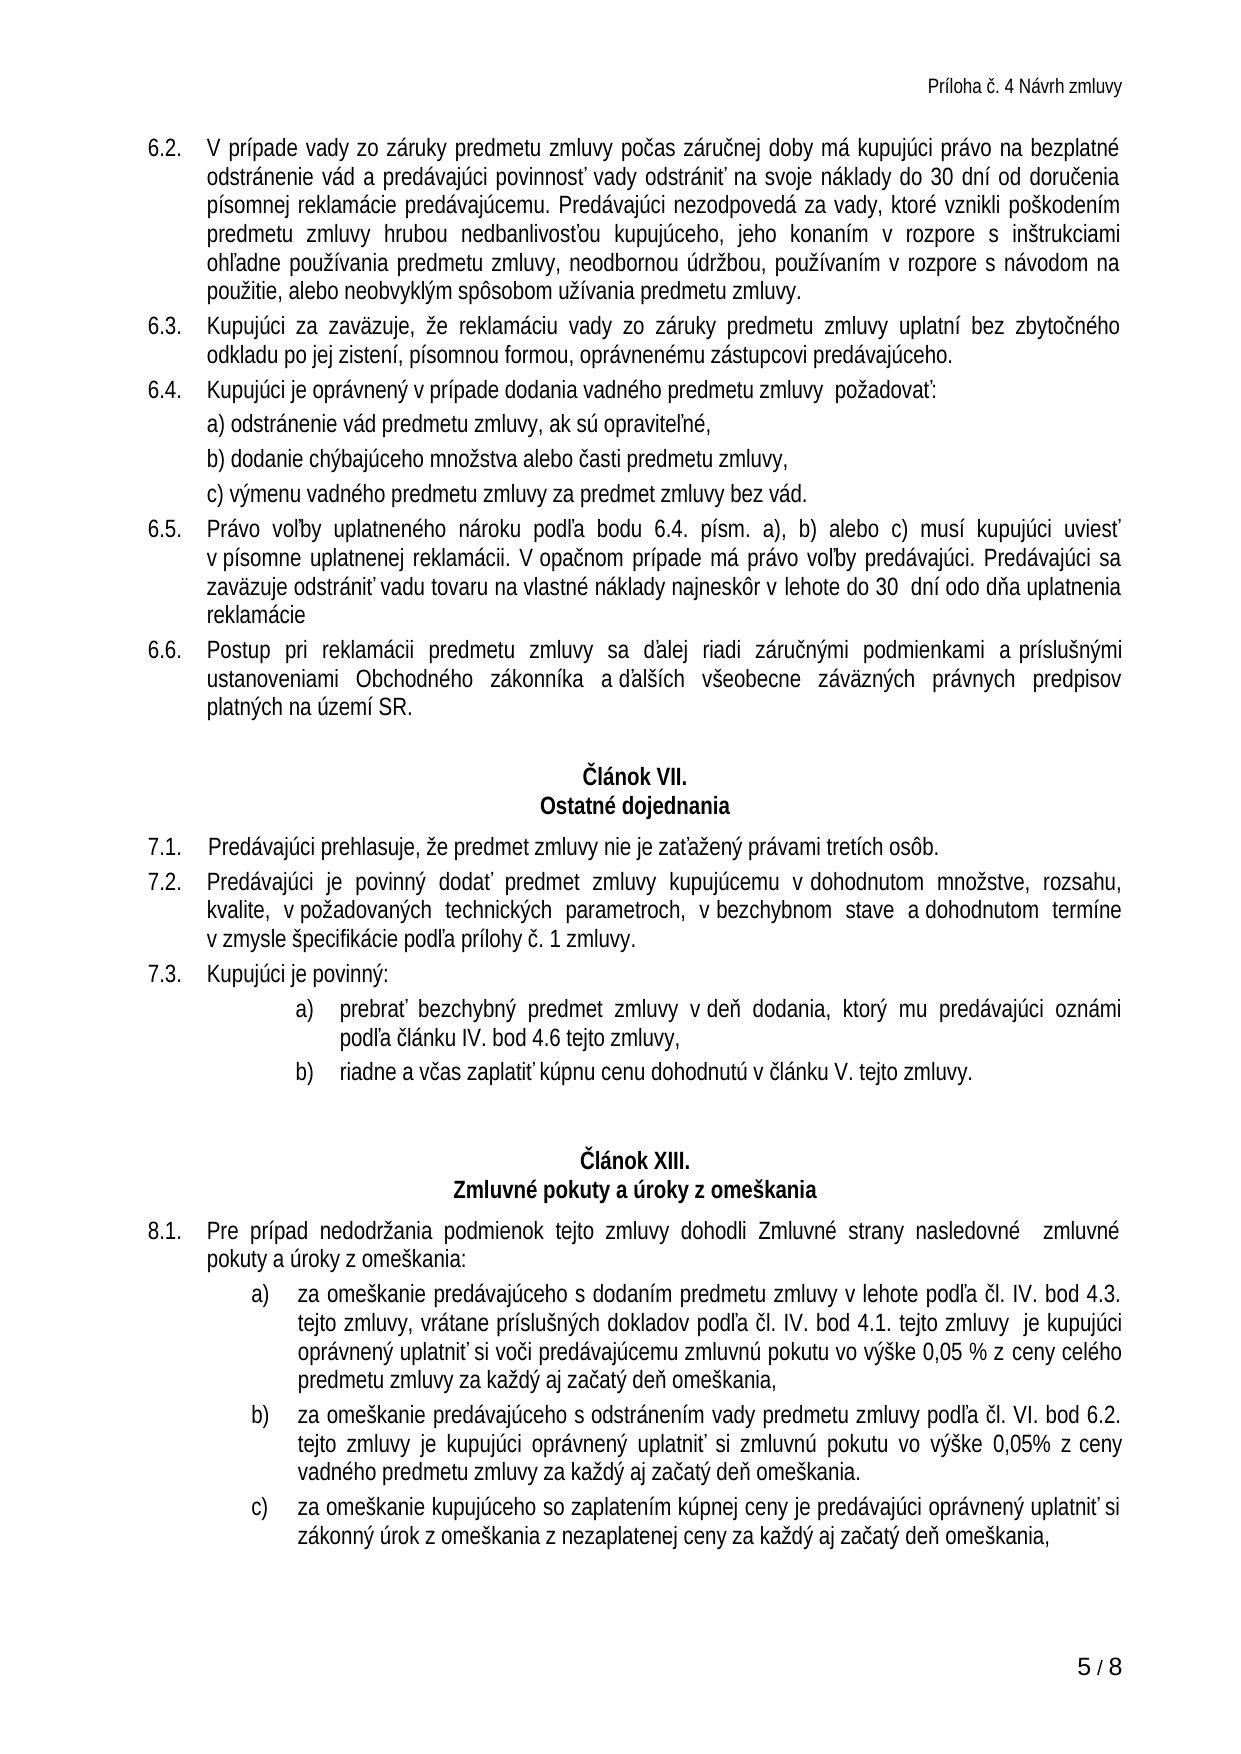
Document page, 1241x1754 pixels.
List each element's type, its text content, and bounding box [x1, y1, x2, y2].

list Právo voľby uplatneného nároku podľa bodu 6.4. písm. a), b) alebo c) musí kupujúci uviesť v písomne uplatnenej reklamácii. V opačnom prípade má právo voľby predávajúci. Predávajúci sa zaväzuje odstrániť vadu tovaru na vlastné náklady najneskôr v lehote do 30 dní odo dňa uplatnenia reklamácie [148, 514, 1122, 629]
list c) výmenu vadného predmetu zmluvy za predmet zmluvy bez vád. [207, 479, 1122, 508]
list V prípade vady zo záruky predmetu zmluvy počas záručnej doby má kupujúci právo na bezplatné odstránenie vád a predávajúci povinnosť vady odstrániť na svoje náklady do 30 dní od doručenia písomnej reklamácie predávajúcemu. Predávajúci nezodpovedá za vady, ktoré vznikli poškodením predmetu zmluvy hrubou nedbanlivosťou kupujúceho, jeho konaním v rozpore s inštrukciami ohľadne používania predmetu zmluvy, neodbornou údržbou, používaním v rozpore s návodom na použitie, alebo neobvyklým spôsobom užívania predmetu zmluvy. [148, 133, 1122, 305]
list prebrať bezchybný predmet zmluvy v deň dodania, ktorý mu predávajúci oznámi podľa článku IV. bod 4.6 tejto zmluvy, [295, 994, 1122, 1051]
list Kupujúci za zaväzuje, že reklamáciu vady zo záruky predmetu zmluvy uplatní bez zbytočného odkladu po jej zistení, písomnou formou, oprávnenému zástupcovi predávajúceho. [148, 311, 1122, 368]
list Postup pri reklamácii predmetu zmluvy sa ďalej riadi záručnými podmienkami a príslušnými ustanoveniami Obchodného zákonníka a ďalších všeobecne záväzných právnych predpisov platných na území SR. [148, 635, 1122, 721]
list Pre prípad nedodržania podmienok tejto zmluvy dohodli Zmluvné strany nasledovné zmluvné pokuty a úroky z omeškania: [148, 1216, 1122, 1273]
text Článok VII. [148, 762, 1122, 791]
text Ostatné dojednania [148, 791, 1122, 819]
list riadne a včas zaplatiť kúpnu cenu dohodnutú v článku V. tejto zmluvy. [295, 1057, 1122, 1086]
list Kupujúci je oprávnený v prípade dodania vadného predmetu zmluvy požadovať: [148, 374, 1122, 403]
list Predávajúci je povinný dodať predmet zmluvy kupujúcemu v dohodnutom množstve, rozsahu, kvalite, v požadovaných technických parametroch, v bezchybnom stave a dohodnutom termíne v zmysle špecifikácie podľa prílohy č. 1 zmluvy. [148, 867, 1122, 953]
list Kupujúci je povinný: [148, 959, 1122, 988]
list za omeškanie kupujúceho so zaplatením kúpnej ceny je predávajúci oprávnený uplatniť si zákonný úrok z omeškania z nezaplatenej ceny za každý aj začatý deň omeškania, [251, 1492, 1122, 1549]
list za omeškanie predávajúceho s dodaním predmetu zmluvy v lehote podľa čl. IV. bod 4.3. tejto zmluvy, vrátane príslušných dokladov podľa čl. IV. bod 4.1. tejto zmluvy je kupujúci oprávnený uplatniť si voči predávajúcemu zmluvnú pokutu vo výške 0,05 % z ceny celého predmetu zmluvy za každý aj začatý deň omeškania, [251, 1279, 1122, 1394]
list b) dodanie chýbajúceho množstva alebo časti predmetu zmluvy, [207, 444, 1122, 473]
text Článok XIII. [148, 1146, 1122, 1174]
text Zmluvné pokuty a úroky z omeškania [148, 1174, 1122, 1203]
list Predávajúci prehlasuje, že predmet zmluvy nie je zaťažený právami tretích osôb. [148, 832, 1122, 861]
list a) odstránenie vád predmetu zmluvy, ak sú opraviteľné, [207, 409, 1122, 438]
list za omeškanie predávajúceho s odstránením vady predmetu zmluvy podľa čl. VI. bod 6.2. tejto zmluvy je kupujúci oprávnený uplatniť si zmluvnú pokutu vo výške 0,05% z ceny vadného predmetu zmluvy za každý aj začatý deň omeškania. [251, 1400, 1122, 1486]
